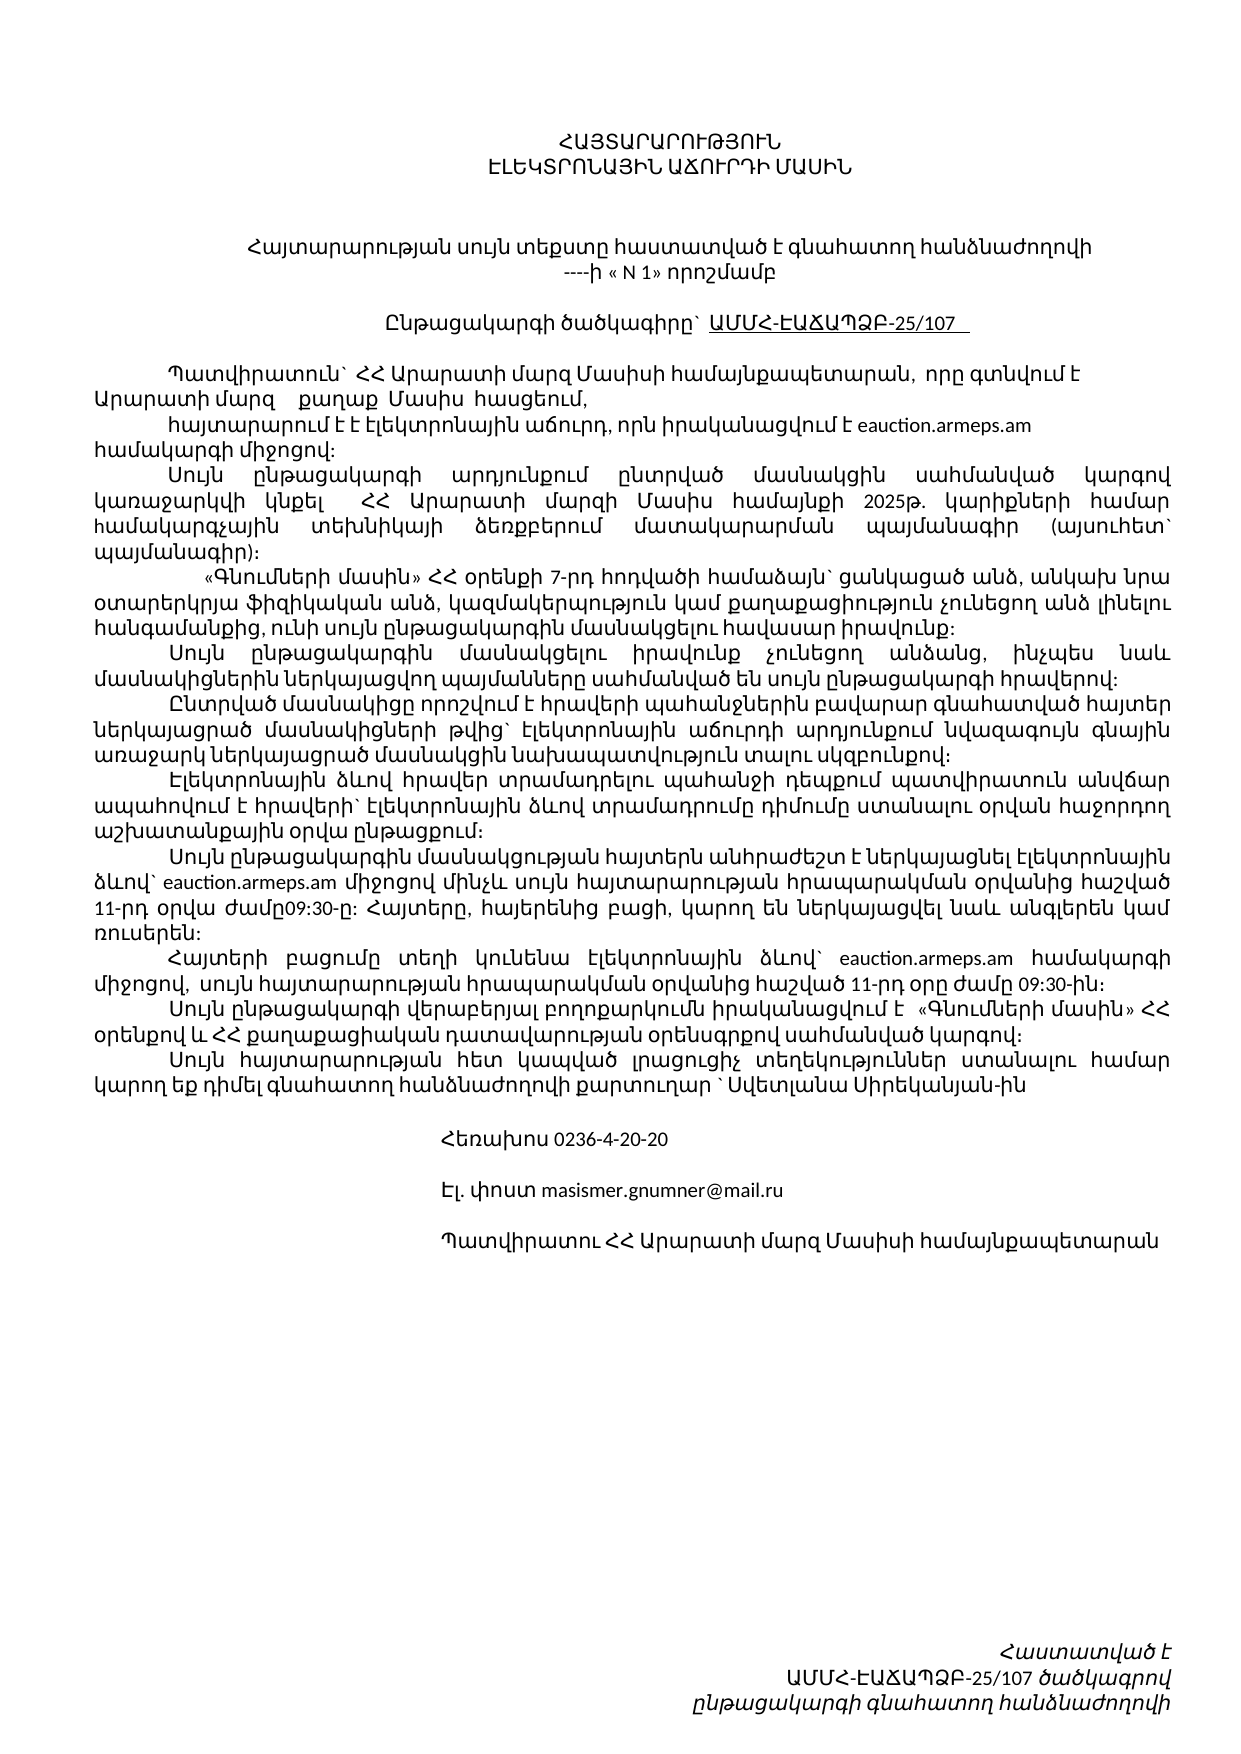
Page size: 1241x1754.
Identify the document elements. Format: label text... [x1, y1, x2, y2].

text հայտարարում է է էլեկտրոնային աճուրդ, որն իրականացվում է eauction.armeps.am համակարգի միջոցով: [94, 412, 1171, 463]
text Սույն ընթացակարգի վերաբերյալ բողոքարկումն իրականացվում է «Գնումների մասին» ՀՀ օրենքով և ՀՀ քաղաքացիական դատավարության օրենսգրքով սահմանված կարգով։ [94, 996, 1171, 1047]
text «Գնումների մասին» ՀՀ օրենքի 7-րդ հոդվածի համաձայն` ցանկացած անձ, անկախ նրա օտարերկրյա ֆիզիկական անձ, կազմակերպություն կամ քաղաքացիություն չունեցող անձ լինելու հանգամանքից, ունի սույն ընթացակարգին մասնակցելու հավասար իրավունք: [94, 564, 1171, 641]
text ԷԼԵԿՏՐՈՆԱՅԻՆ ԱՃՈՒՐԴԻ ՄԱՍԻՆ [94, 154, 1171, 180]
text ընթացակարգի գնահատող հանձնաժողովի [94, 1690, 1171, 1716]
text ----ի « N 1» որոշմամբ [94, 259, 1171, 285]
text Հաստատված է [94, 1639, 1171, 1665]
text Սույն ընթացակարգին մասնակցելու իրավունք չունեցող անձանց, ինչպես նաև մասնակիցներին ներկայացվող պայմանները սահմանված են սույն ընթացակարգի հրավերով: [94, 641, 1171, 691]
text Սույն հայտարարության հետ կապված լրացուցիչ տեղեկություններ ստանալու համար կարող եք դիմել գնահատող հանձնաժողովի քարտուղար ` Սվետլանա Սիրեկանյան-ին [94, 1047, 1171, 1098]
text ՀԱՅՏԱՐԱՐՈՒԹՅՈՒՆ [94, 129, 1171, 154]
text Հայտերի բացումը տեղի կունենա էլեկտրոնային ձևով` eauction.armeps.am համակարգի միջոցով, սույն հայտարարության հրապարակման օրվանից հաշված 11-րդ օրը ժամը 09:30-ին։ [94, 946, 1171, 996]
text Հեռախոս 0236-4-20-20 [94, 1126, 1171, 1152]
text Հայտարարության սույն տեքստը հաստատված է գնահատող հանձնաժողովի [94, 234, 1171, 259]
text Էլեկտրոնային ձևով հրավեր տրամադրելու պահանջի դեպքում պատվիրատուն անվճար ապահովում է հրավերի` էլեկտրոնային ձևով տրամադրումը դիմումը ստանալու օրվան հաջորդող աշխատանքային օրվա ընթացքում։ [94, 768, 1171, 844]
text Պատվիրատուն` ՀՀ Արարատի մարզ Մասիսի համայնքապետարան, որը գտնվում է Արարատի մարզ քաղաք Մասիս հասցեում, [94, 361, 1171, 412]
text ԱՄՄՀ-ԷԱՃԱՊՁԲ-25/107 ծածկագրով [94, 1665, 1171, 1690]
text Ընտրված մասնակիցը որոշվում է հրավերի պահանջներին բավարար գնահատված հայտեր ներկայացրած մասնակիցների թվից` էլեկտրոնային աճուրդի արդյունքում նվազագույն գնային առաջարկ ներկայացրած մասնակցին նախապատվություն տալու սկզբունքով։ [94, 691, 1171, 768]
text Էլ. փոստ masismer.gnumner@mail.ru [94, 1177, 1171, 1203]
text Սույն ընթացակարգի արդյունքում ընտրված մասնակցին սահմանված կարգով կառաջարկվի կնքել ՀՀ Արարատի մարզի Մասիս համայնքի 2025թ. կարիքների համար hամակարգչային տեխնիկայի ձեռքբերում մատակարարման պայմանագիր (այսուհետ` պայմանագիր)։ [94, 463, 1171, 564]
text Պատվիրատու ՀՀ Արարատի մարզ Մասիսի համայնքապետարան [94, 1228, 1171, 1253]
text Ընթացակարգի ծածկագիրը` ԱՄՄՀ-ԷԱՃԱՊՁԲ-25/107 [94, 310, 1171, 336]
text Սույն ընթացակարգին մասնակցության հայտերն անհրաժեշտ է ներկայացնել էլեկտրոնային ձևով` eauction.armeps.am միջոցով մինչև սույն հայտարարության հրապարակման օրվանից հաշված 11-րդ օրվա ժամը09:30-ը: Հայտերը, հայերենից բացի, կարող են ներկայացվել նաև անգլերեն կամ ռուսերեն: [94, 844, 1171, 946]
